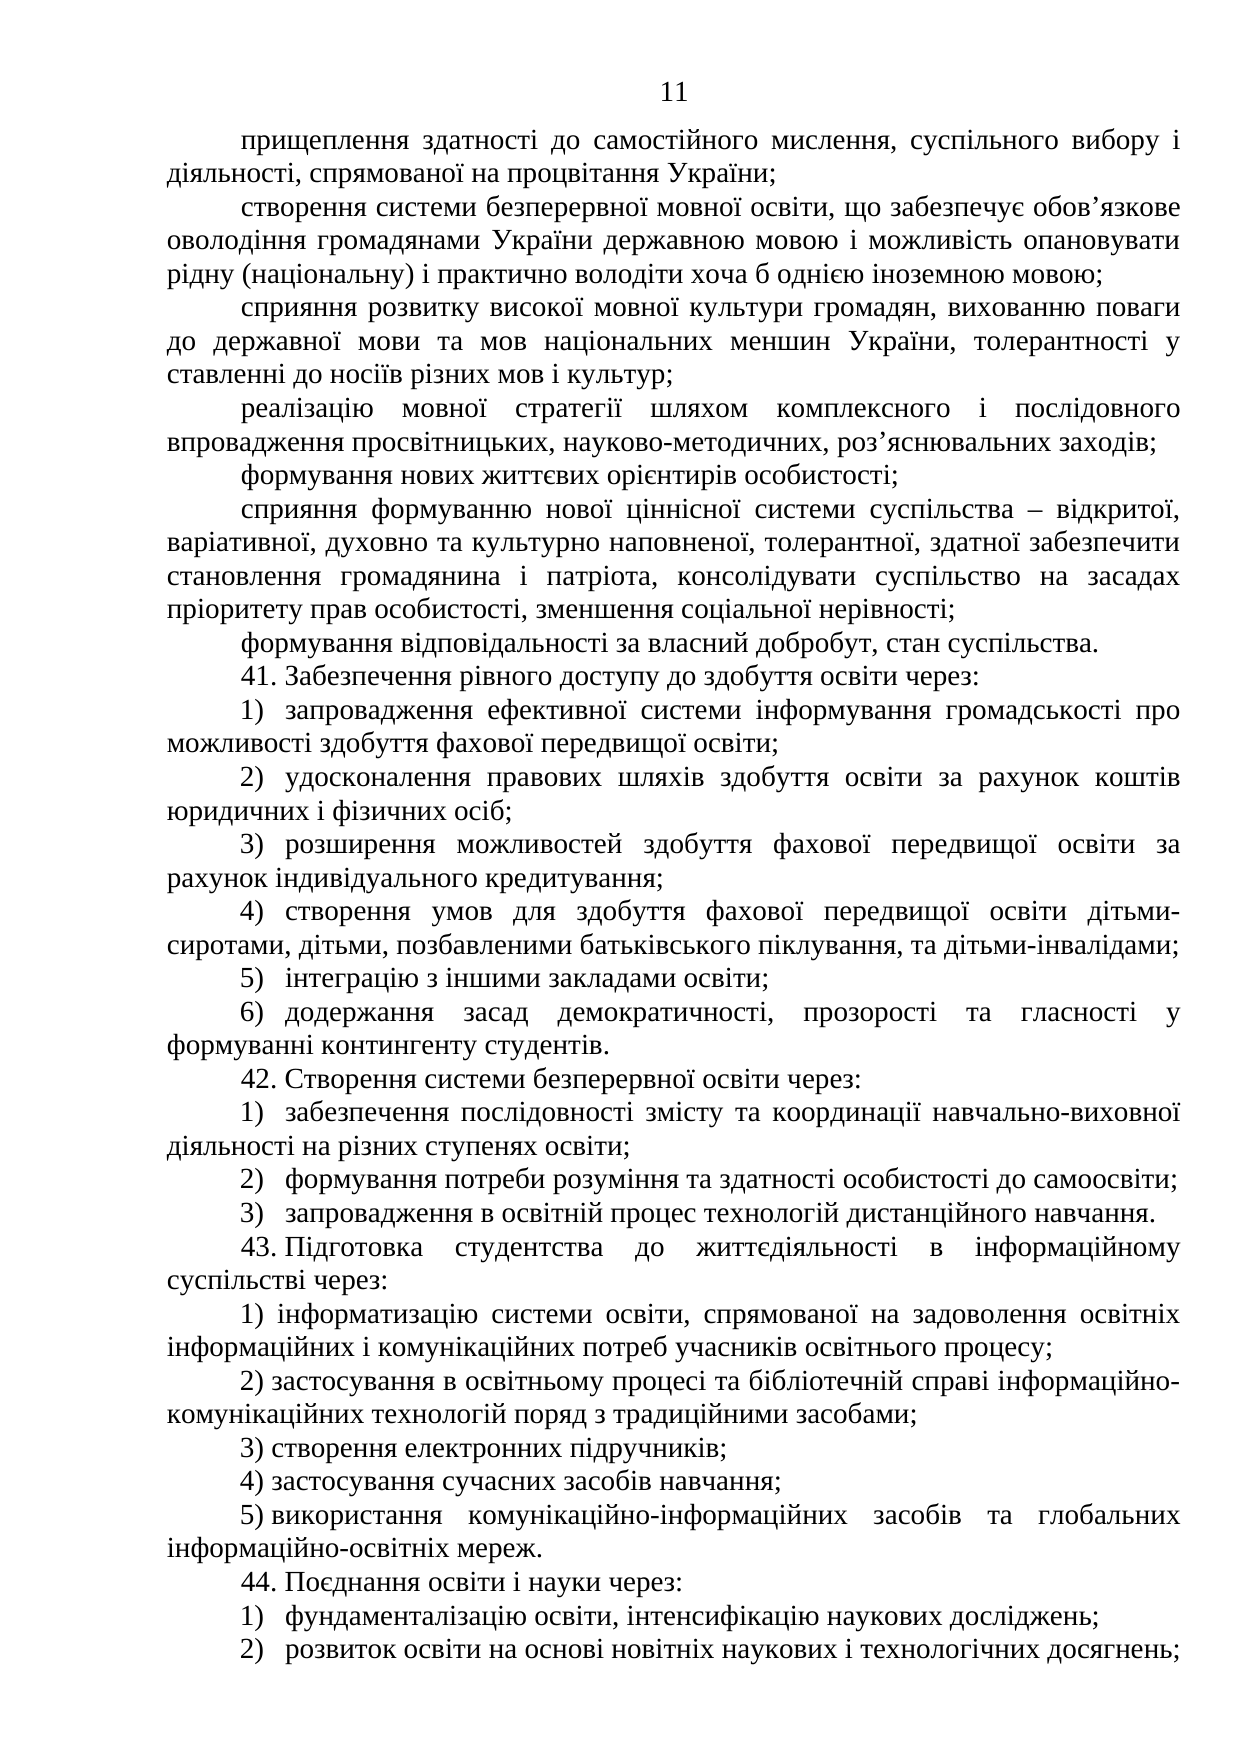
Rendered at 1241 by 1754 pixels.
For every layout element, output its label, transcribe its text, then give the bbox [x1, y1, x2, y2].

list запровадження в освітній процес технологій дистанційного навчання. [167, 1195, 1181, 1229]
text 41. Забезпечення рівного доступу до здобуття освіти через: [167, 658, 1181, 692]
text 44. Поєднання освіти і науки через: [241, 1564, 1181, 1598]
list удосконалення правових шляхів здобуття освіти за рахунок коштів юридичних і фізичних осіб; [167, 759, 1181, 826]
list додержання засад демократичності, прозорості та гласності у формуванні контингенту студентів. [167, 994, 1181, 1061]
list запровадження ефективної системи інформування громадськості про можливості здобуття фахової передвищої освіти; [167, 692, 1181, 759]
list створення умов для здобуття фахової передвищої освіти дітьми-сиротами, дітьми, позбавленими батьківського піклування, та дітьми-інвалідами; [167, 893, 1181, 960]
text 2) застосування в освітньому процесі та бібліотечній справі інформаційно-комунікаційних технологій поряд з традиційними засобами; [167, 1363, 1181, 1430]
list розширення можливостей здобуття фахової передвищої освіти за рахунок індивідуального кредитування; [167, 826, 1181, 893]
text 43. Підготовка студентства до життєдіяльності в інформаційному суспільстві через: [167, 1229, 1181, 1296]
text сприяння формуванню нової ціннісної системи суспільства – відкритої, варіативної, духовно та культурно наповненої, толерантної, здатної забезпечити становлення громадянина і патріота, консолідувати суспільство на засадах пріоритету прав особистості, зменшення соціальної нерівності; [167, 491, 1181, 625]
text реалізацію мовної стратегії шляхом комплексного і послідовного впровадження просвітницьких, науково-методичних, роз’яснювальних заходів; [167, 390, 1181, 457]
list фундаменталізацію освіти, інтенсифікацію наукових досліджень; [167, 1598, 1181, 1631]
list забезпечення послідовності змісту та координації навчально-виховної діяльності на різних ступенях освіти; [167, 1094, 1181, 1162]
text формування нових життєвих орієнтирів особистості; [167, 457, 1181, 491]
text створення системи безперервної мовної освіти, що забезпечує обов’язкове оволодіння громадянами України державною мовою і можливість опановувати рідну (національну) і практично володіти хоча б однією іноземною мовою; [167, 189, 1181, 289]
list розвиток освіти на основі новітніх наукових і технологічних досягнень; [167, 1631, 1181, 1665]
text 3) створення електронних підручників; [167, 1430, 1181, 1463]
list інтеграцію з іншими закладами освіти; [167, 960, 1181, 994]
text 42. Створення системи безперервної освіти через: [167, 1061, 1181, 1094]
text 1) інформатизацію системи освіти, спрямованої на задоволення освітніх інформаційних і комунікаційних потреб учасників освітнього процесу; [167, 1296, 1181, 1363]
text 4) застосування сучасних засобів навчання; [167, 1463, 1181, 1497]
text прищеплення здатності до самостійного мислення, суспільного вибору і діяльності, спрямованої на процвітання України; [167, 122, 1181, 189]
text 5) використання комунікаційно-інформаційних засобів та глобальних інформаційно-освітніх мереж. [167, 1497, 1181, 1564]
text формування відповідальності за власний добробут, стан суспільства. [167, 625, 1181, 658]
text сприяння розвитку високої мовної культури громадян, вихованню поваги до державної мови та мов національних меншин України, толерантності у ставленні до носіїв різних мов і культур; [167, 289, 1181, 390]
list формування потреби розуміння та здатності особистості до самоосвіти; [167, 1162, 1181, 1195]
